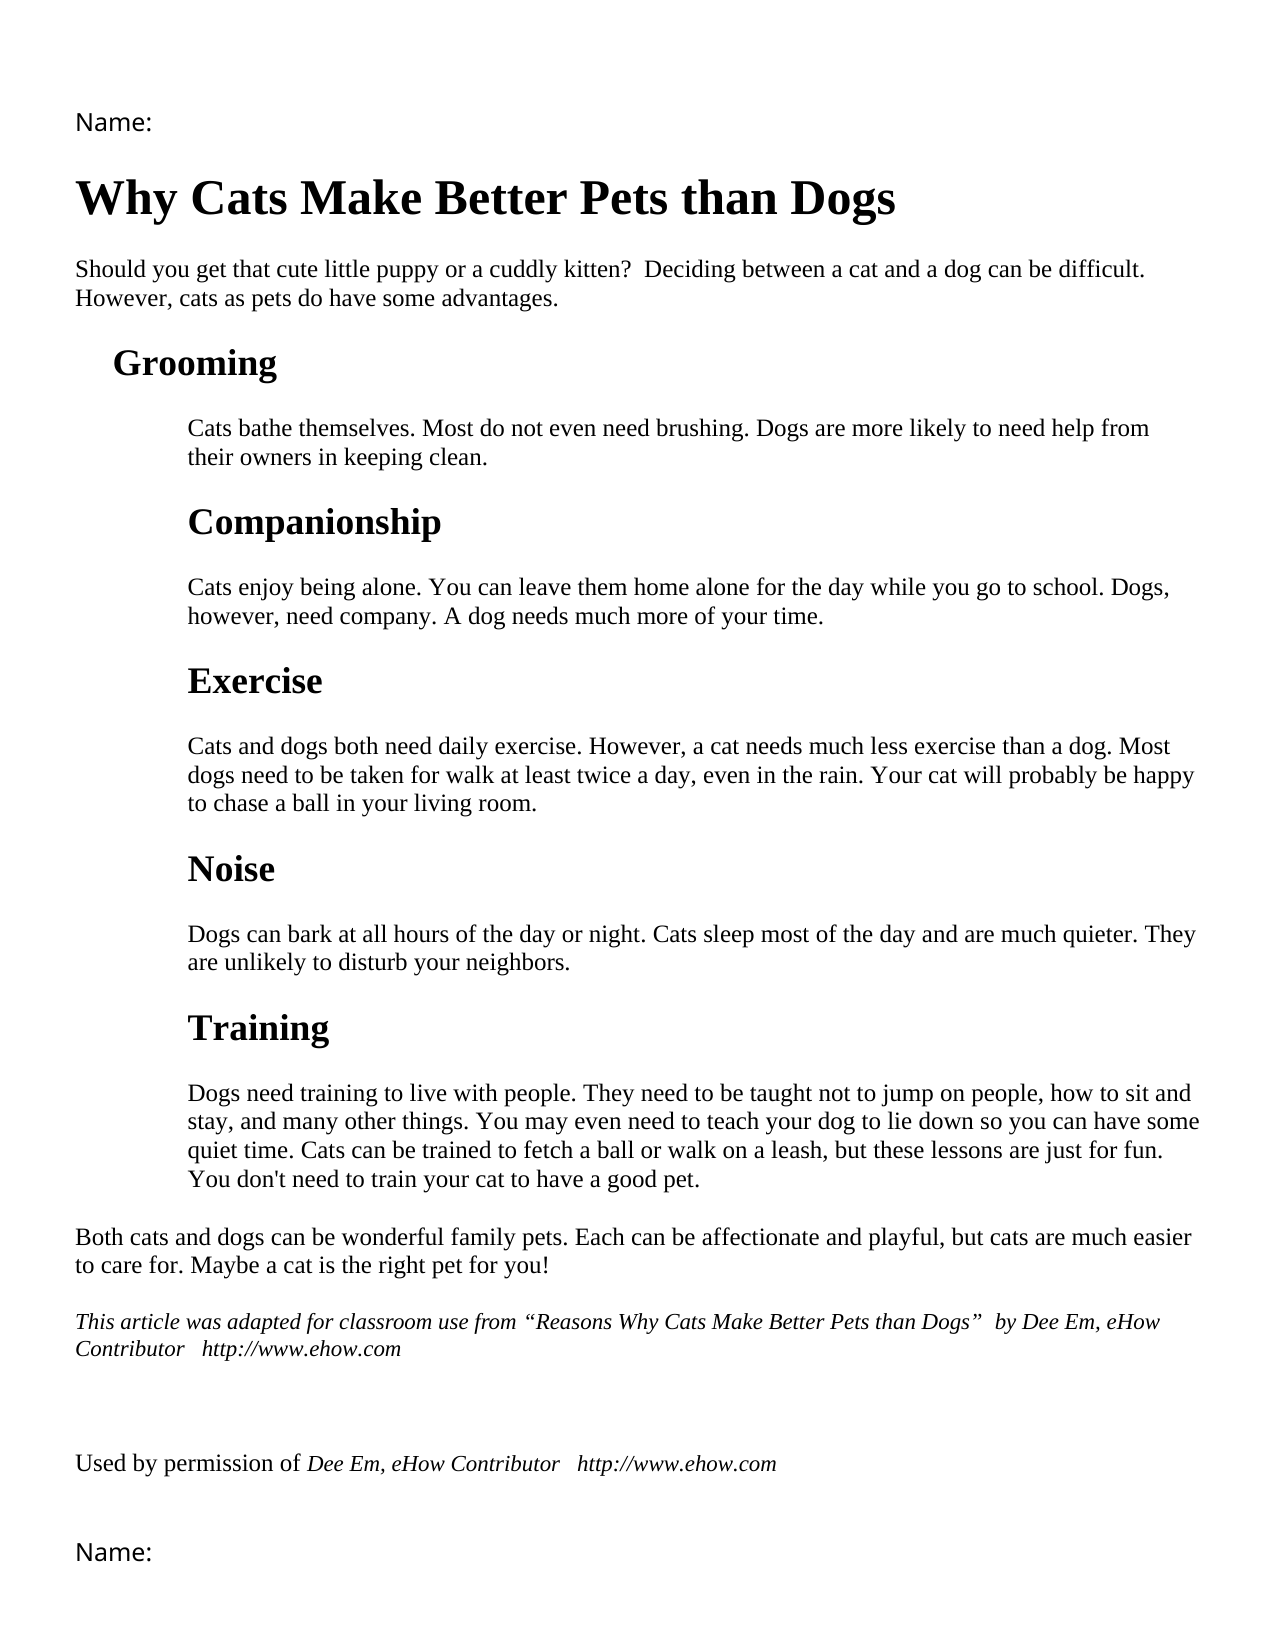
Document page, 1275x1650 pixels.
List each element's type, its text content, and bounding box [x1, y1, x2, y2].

text Should you get that cute little puppy or a cuddly kitten? Deciding between a cat and a dog can be difficult. However, cats as pets do have some advantages. [75, 254, 1200, 312]
text Grooming [112, 341, 1200, 384]
text Cats enjoy being alone. You can leave them home alone for the day while you go to school. Dogs, however, need company. A dog needs much more of your time. [187, 572, 1200, 629]
text Cats bathe themselves. Most do not even need brushing. Dogs are more likely to need help from their owners in keeping clean. [187, 413, 1200, 471]
text Name: [75, 1535, 1200, 1569]
text Used by permission of Dee Em, eHow Contributor http://www.ehow.com [75, 1448, 1200, 1477]
text Noise [187, 846, 1200, 889]
text Training [187, 1005, 1200, 1048]
text Both cats and dogs can be wonderful family pets. Each can be affectionate and playful, but cats are much easier to care for. Maybe a cat is the right pet for you! [75, 1222, 1200, 1279]
text Companionship [187, 500, 1200, 543]
text Exercise [187, 659, 1200, 702]
text Dogs need training to live with people. They need to be taught not to jump on people, how to sit and stay, and many other things. You may even need to teach your dog to lie down so you can have some quiet time. Cats can be trained to fetch a ball or walk on a leash, but these lessons are just for fun. You don't need to train your cat to have a good pet. [187, 1078, 1200, 1193]
text Dogs can bark at all hours of the day or night. Cats sleep most of the day and are much quieter. They are unlikely to disturb your neighbors. [187, 919, 1200, 976]
text Name: [75, 104, 1200, 138]
text This article was adapted for classroom use from “Reasons Why Cats Make Better Pets than Dogs” by Dee Em, eHow Contributor http://www.ehow.com [75, 1308, 1200, 1361]
text Why Cats Make Better Pets than Dogs [75, 167, 1200, 225]
text Cats and dogs both need daily exercise. However, a cat needs much less exercise than a dog. Most dogs need to be taken for walk at least twice a day, even in the rain. Your cat will probably be happy to chase a ball in your living room. [187, 731, 1200, 817]
